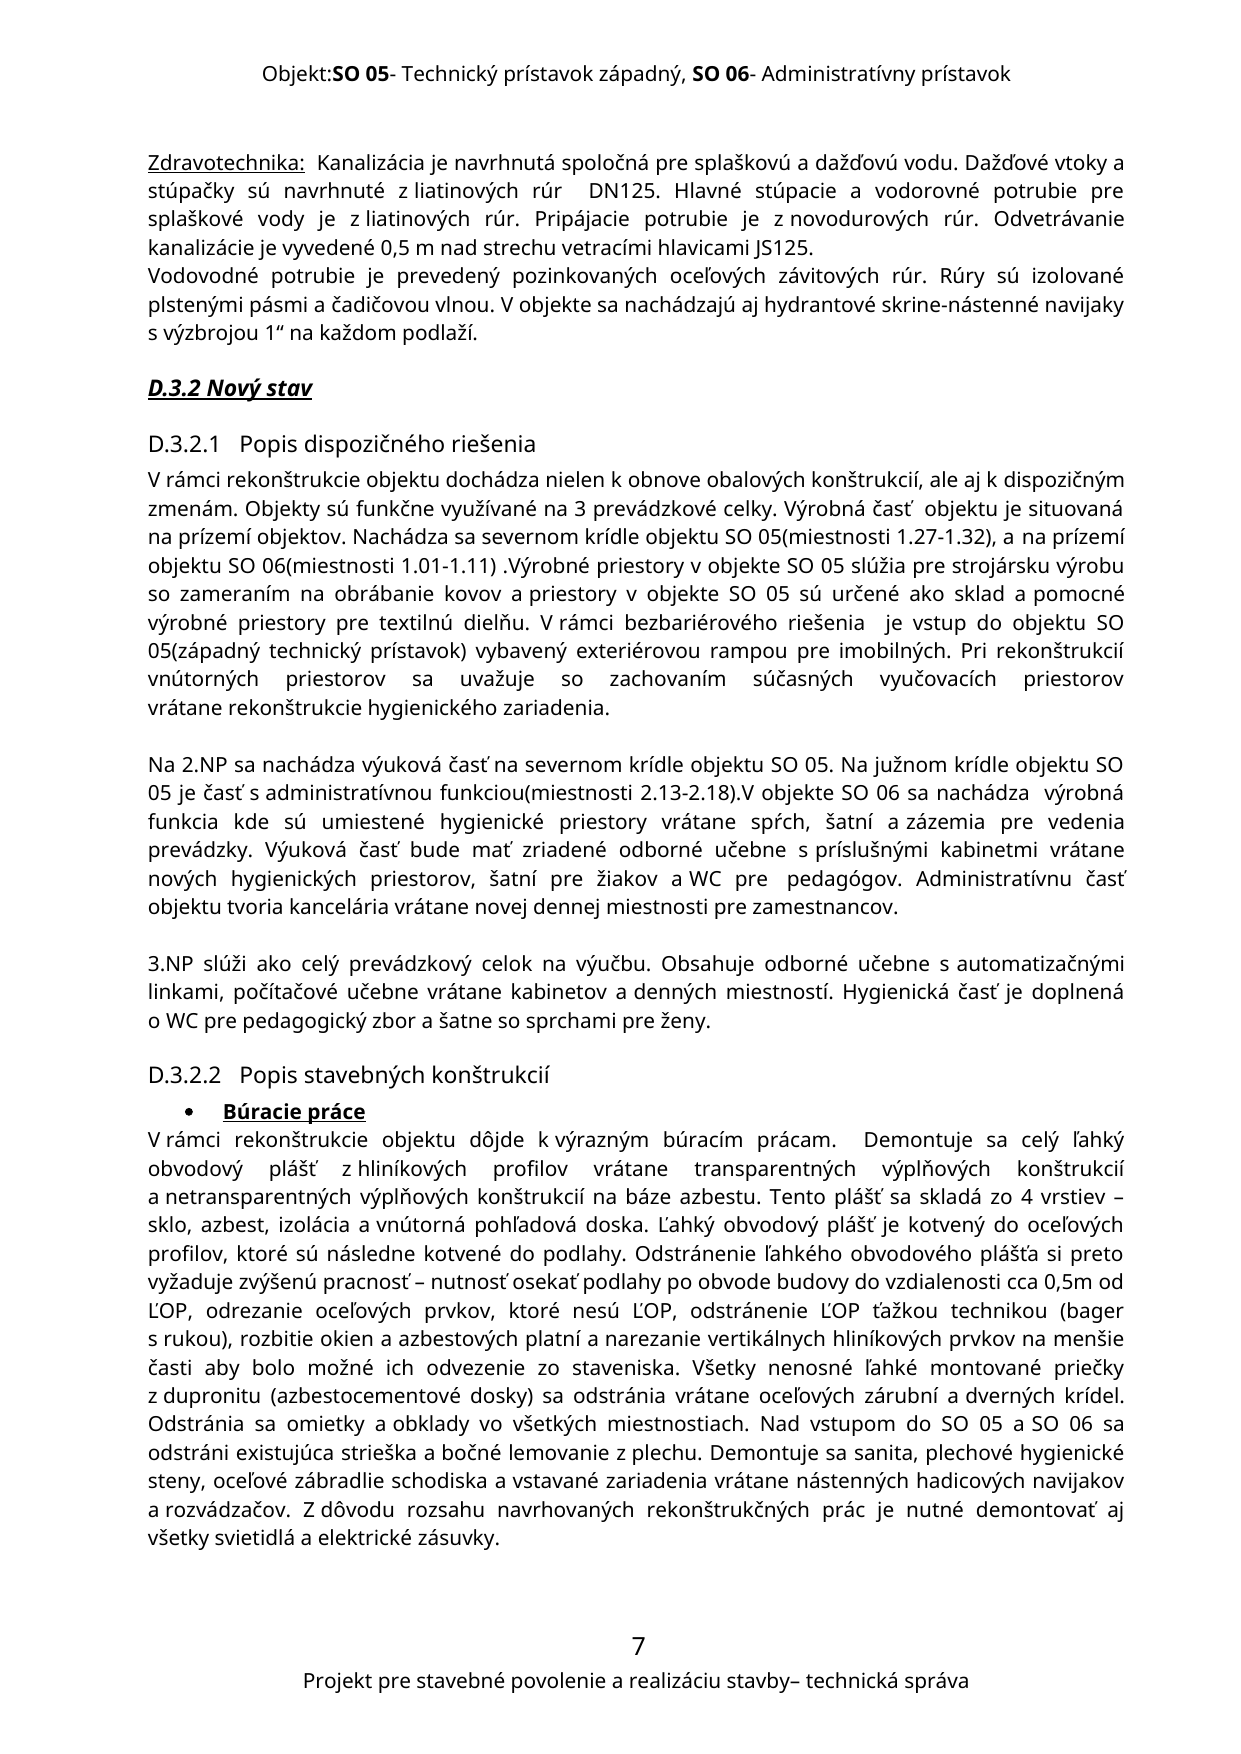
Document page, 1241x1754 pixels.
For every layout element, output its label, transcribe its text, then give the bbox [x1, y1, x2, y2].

subtitle D.3.2.1 Popis dispozičného riešenia [148, 428, 1125, 459]
text Na 2.NP sa nachádza výuková časť na severnom krídle objektu SO 05. Na južnom krídle objektu SO 05 je časť s administratívnou funkciou(miestnosti 2.13-2.18).V objekte SO 06 sa nachádza výrobná funkcia kde sú umiestené hygienické priestory vrátane spŕch, šatní a zázemia pre vedenia prevádzky. Výuková časť bude mať zriadené odborné učebne s príslušnými kabinetmi vrátane nových hygienických priestorov, šatní pre žiakov a WC pre pedagógov. Administratívnu časť objektu tvoria kancelária vrátane novej dennej miestnosti pre zamestnancov. [148, 750, 1125, 921]
list Búracie práce [185, 1097, 1125, 1125]
text Vodovodné potrubie je prevedený pozinkovaných oceľových závitových rúr. Rúry sú izolované plstenými pásmi a čadičovou vlnou. V objekte sa nachádzajú aj hydrantové skrine-nástenné navijaky s výzbrojou 1“ na každom podlaží. [148, 261, 1125, 347]
subtitle D.3.2 Nový stav [148, 372, 1125, 403]
text V rámci rekonštrukcie objektu dochádza nielen k obnove obalových konštrukcií, ale aj k dispozičným zmenám. Objekty sú funkčne využívané na 3 prevádzkové celky. Výrobná časť objektu je situovaná na prízemí objektov. Nachádza sa severnom krídle objektu SO 05(miestnosti 1.27-1.32), a na prízemí objektu SO 06(miestnosti 1.01-1.11) .Výrobné priestory v objekte SO 05 slúžia pre strojársku výrobu so zameraním na obrábanie kovov a priestory v objekte SO 05 sú určené ako sklad a pomocné výrobné priestory pre textilnú dielňu. V rámci bezbariérového riešenia je vstup do objektu SO 05(západný technický prístavok) vybavený exteriérovou rampou pre imobilných. Pri rekonštrukcií vnútorných priestorov sa uvažuje so zachovaním súčasných vyučovacích priestorov vrátane rekonštrukcie hygienického zariadenia. [148, 466, 1125, 721]
subtitle D.3.2.2 Popis stavebných konštrukcií [148, 1059, 1125, 1091]
text Zdravotechnika: Kanalizácia je navrhnutá spoločná pre splaškovú a dažďovú vodu. Dažďové vtoky a stúpačky sú navrhnuté z liatinových rúr DN125. Hlavné stúpacie a vodorovné potrubie pre splaškové vody je z liatinových rúr. Pripájacie potrubie je z novodurových rúr. Odvetrávanie kanalizácie je vyvedené 0,5 m nad strechu vetracími hlavicami JS125. [148, 148, 1125, 261]
text V rámci rekonštrukcie objektu dôjde k výrazným búracím prácam. Demontuje sa celý ľahký obvodový plášť z hliníkových profilov vrátane transparentných výplňových konštrukcií a netransparentných výplňových konštrukcií na báze azbestu. Tento plášť sa skladá zo 4 vrstiev – sklo, azbest, izolácia a vnútorná pohľadová doska. Ľahký obvodový plášť je kotvený do oceľových profilov, ktoré sú následne kotvené do podlahy. Odstránenie ľahkého obvodového plášťa si preto vyžaduje zvýšenú pracnosť – nutnosť osekať podlahy po obvode budovy do vzdialenosti cca 0,5m od ĽOP, odrezanie oceľových prvkov, ktoré nesú ĽOP, odstránenie ĽOP ťažkou technikou (bager s rukou), rozbitie okien a azbestových platní a narezanie vertikálnych hliníkových prvkov na menšie časti aby bolo možné ich odvezenie zo staveniska. Všetky nenosné ľahké montované priečky z dupronitu (azbestocementové dosky) sa odstránia vrátane oceľových zárubní a dverných krídel. Odstránia sa omietky a obklady vo všetkých miestnostiach. Nad vstupom do SO 05 a SO 06 sa odstráni existujúca strieška a bočné lemovanie z plechu. Demontuje sa sanita, plechové hygienické steny, oceľové zábradlie schodiska a vstavané zariadenia vrátane nástenných hadicových navijakov a rozvádzačov. Z dôvodu rozsahu navrhovaných rekonštrukčných prác je nutné demontovať aj všetky svietidlá a elektrické zásuvky. [148, 1125, 1125, 1552]
text 3.NP slúži ako celý prevádzkový celok na výučbu. Obsahuje odborné učebne s automatizačnými linkami, počítačové učebne vrátane kabinetov a denných miestností. Hygienická časť je doplnená o WC pre pedagogický zbor a šatne so sprchami pre ženy. [148, 949, 1125, 1034]
